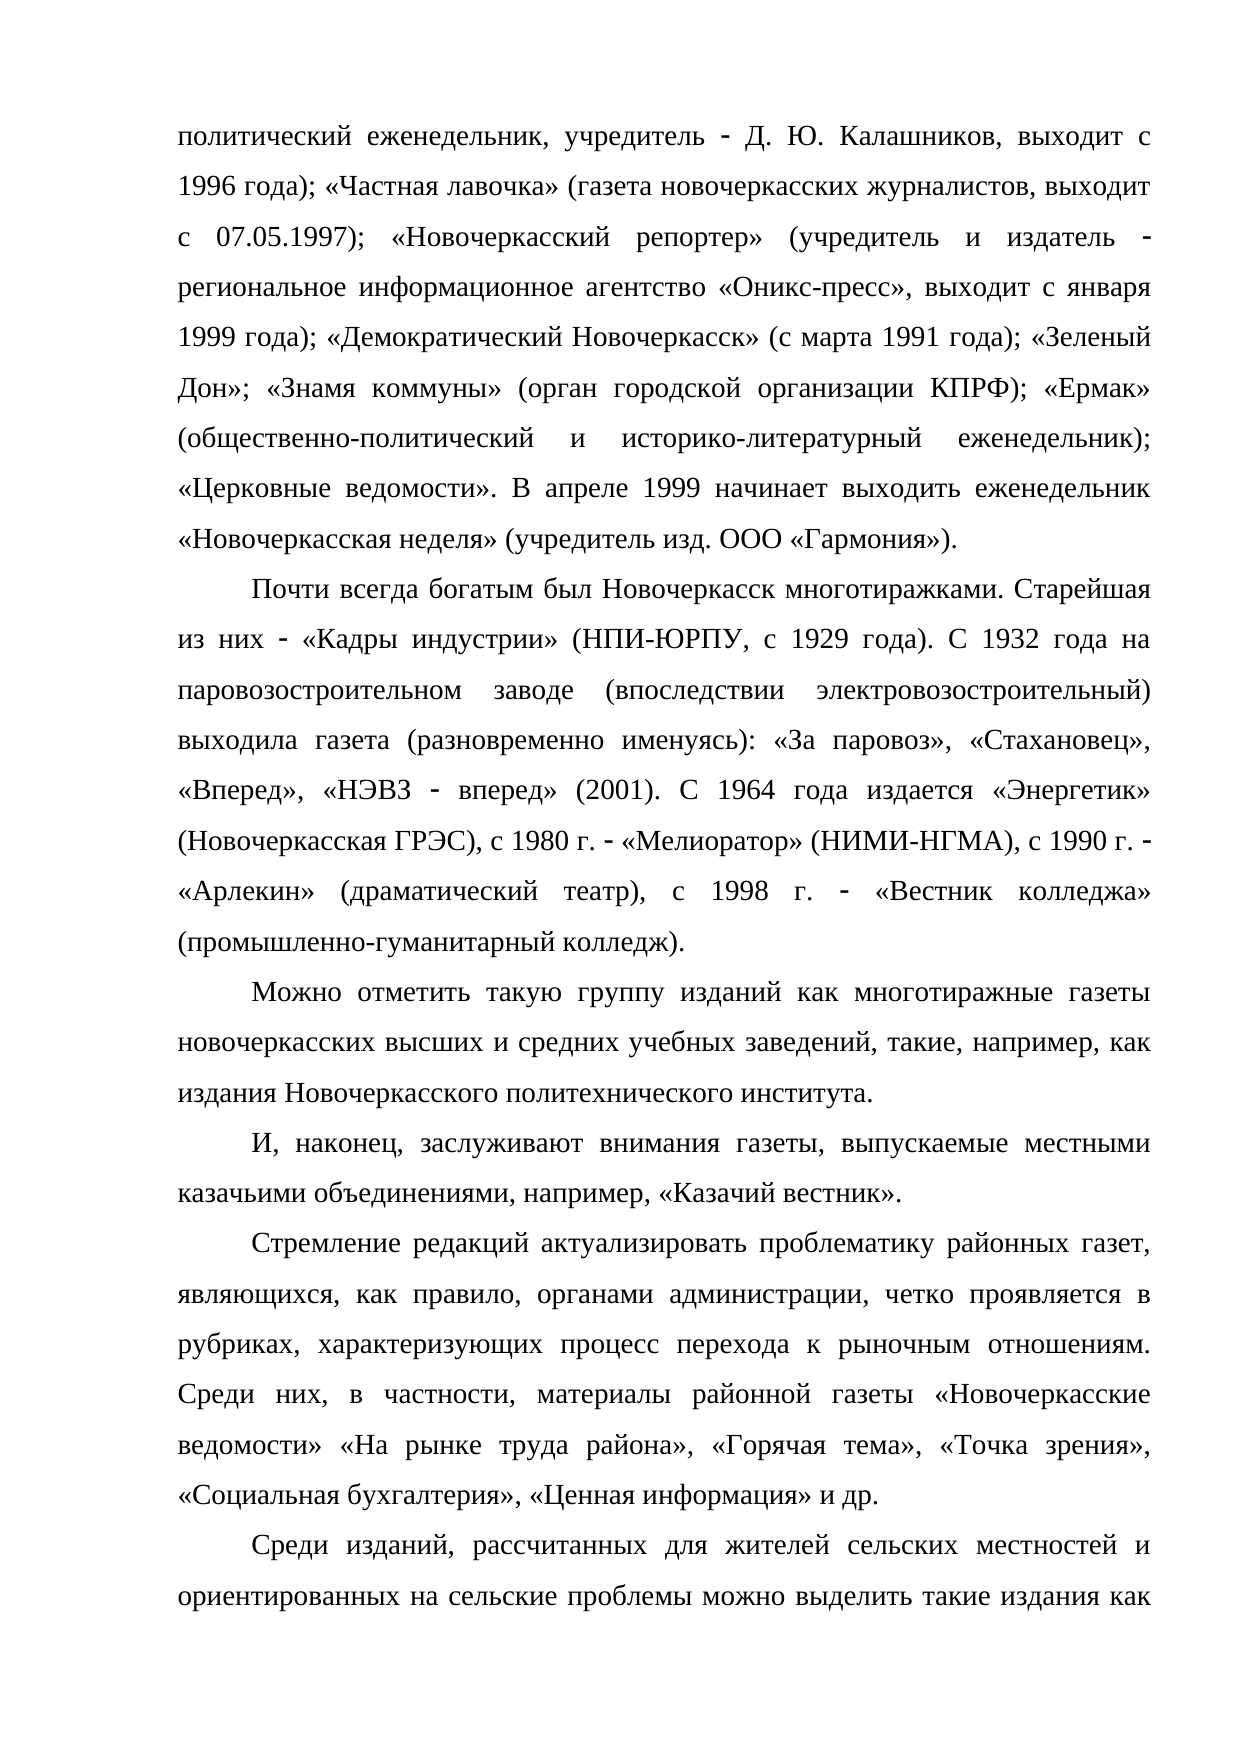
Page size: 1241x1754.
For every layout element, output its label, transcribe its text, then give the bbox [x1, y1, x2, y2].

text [177, 118, 1152, 554]
text Почти всегда богатым был Новочеркасск многотиражками. Старейшая из них «Кадры индустрии» (НПИ-ЮРПУ, с 1929 года). С 1932 года на паровозостроительном заводе (впоследствии электровозостроительный) выходила газета (разновременно именуясь): «За паровоз», «Стахановец», «Вперед», «НЭВЗ вперед» (2001). С 1964 года издается «Энергетик» (Новочеркасская ГРЭС), с . «Мелиоратор» (НИМИ-НГМА), с . «Арлекин» (драматический театр), с . «Вестник колледжа» (промышленно-гуманитарный колледж). [177, 571, 1152, 957]
text Стремление редакций актуализировать проблематику районных газет, являющихся, как правило, органами администрации, четко проявляется в рубриках, характеризующих процесс перехода к рыночным отношениям. Среди них, в частности, материалы районной газеты «Новочеркасские ведомости» «На рынке труда района», «Горячая тема», «Точка зрения», «Социальная бухгалтерия», «Ценная информация» и др. [177, 1226, 1152, 1511]
text И, наконец, заслуживают внимания газеты, выпускаемые местными казачьими объединениями, например, «Казачий вестник». [177, 1125, 1152, 1209]
text Можно отметить такую группу изданий как многотиражные газеты новочеркасских высших и средних учебных заведений, такие, например, как издания Новочеркасского политехнического института. [177, 974, 1152, 1108]
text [177, 1527, 1152, 1611]
